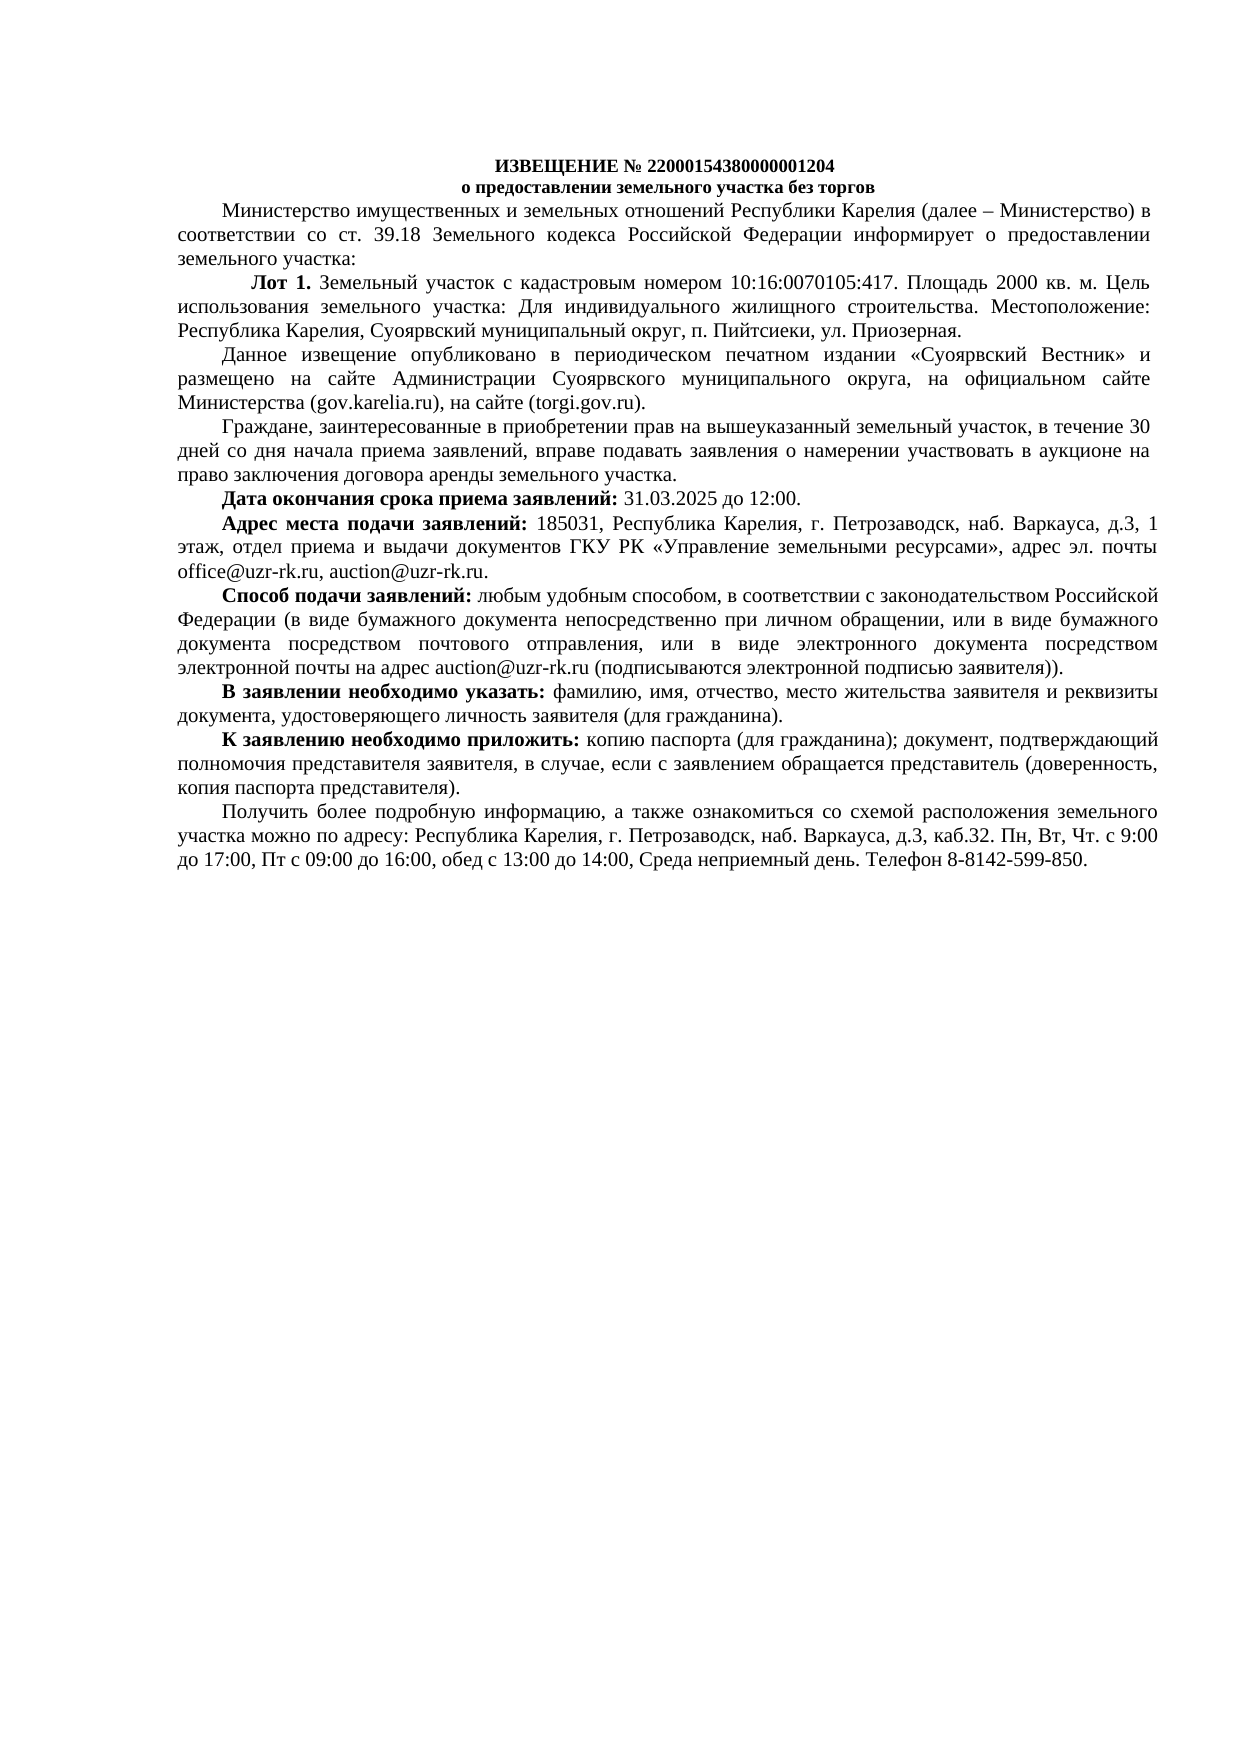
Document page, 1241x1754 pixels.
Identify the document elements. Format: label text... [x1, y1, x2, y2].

text Получить более подробную информацию, а также ознакомиться со схемой расположения земельного участка можно по адресу: Республика Карелия, г. Петрозаводск, наб. Варкауса, д.3, каб.32. Пн, Вт, Чт. с 9:00 до 17:00, Пт с 09:00 до 16:00, обед с 13:00 до 14:00, Среда неприемный день. Телефон 8-8142-599-850. [177, 799, 1159, 871]
text Дата окончания срока приема заявлений: 31.03.2025 до 12:00. [177, 486, 1152, 510]
text Адрес места подачи заявлений: 185031, Республика Карелия, г. Петрозаводск, наб. Варкауса, д.3, 1 этаж, отдел приема и выдачи документов ГКУ РК «Управление земельными ресурсами», адрес эл. почты office@uzr-rk.ru, auction@uzr-rk.ru. [177, 510, 1159, 583]
text К заявлению необходимо приложить: копию паспорта (для гражданина); документ, подтверждающий полномочия представителя заявителя, в случае, если с заявлением обращается представитель (доверенность, копия паспорта представителя). [177, 727, 1159, 799]
text В заявлении необходимо указать: фамилию, имя, отчество, место жительства заявителя и реквизиты документа, удостоверяющего личность заявителя (для гражданина). [177, 679, 1159, 727]
text о предоставлении земельного участка без торгов [177, 176, 1159, 198]
text Лот 1. Земельный участок с кадастровым номером 10:16:0070105:417. Площадь 2000 кв. м. Цель использования земельного участка: Для индивидуального жилищного строительства. Местоположение: Республика Карелия, Суоярвский муниципальный округ, п. Пийтсиеки, ул. Приозерная. [177, 270, 1152, 342]
text Министерство имущественных и земельных отношений Республики Карелия (далее – Министерство) в соответствии со ст. 39.18 Земельного кодекса Российской Федерации информирует о предоставлении земельного участка: [177, 198, 1152, 270]
text ИЗВЕЩЕНИЕ № 22000154380000001204 [177, 154, 1152, 176]
text Данное извещение опубликовано в периодическом печатном издании «Суоярвский Вестник» и размещено на сайте Администрации Суоярвского муниципального округа, на официальном сайте Министерства (gov.karelia.ru), на сайте (torgi.gov.ru). [177, 342, 1152, 414]
text Способ подачи заявлений: любым удобным способом, в соответствии с законодательством Российской Федерации (в виде бумажного документа непосредственно при личном обращении, или в виде бумажного документа посредством почтового отправления, или в виде электронного документа посредством электронной почты на адрес auction@uzr-rk.ru (подписываются электронной подписью заявителя)). [177, 583, 1159, 679]
text Граждане, заинтересованные в приобретении прав на вышеуказанный земельный участок, в течение 30 дней со дня начала приема заявлений, вправе подавать заявления о намерении участвовать в аукционе на право заключения договора аренды земельного участка. [177, 414, 1152, 486]
